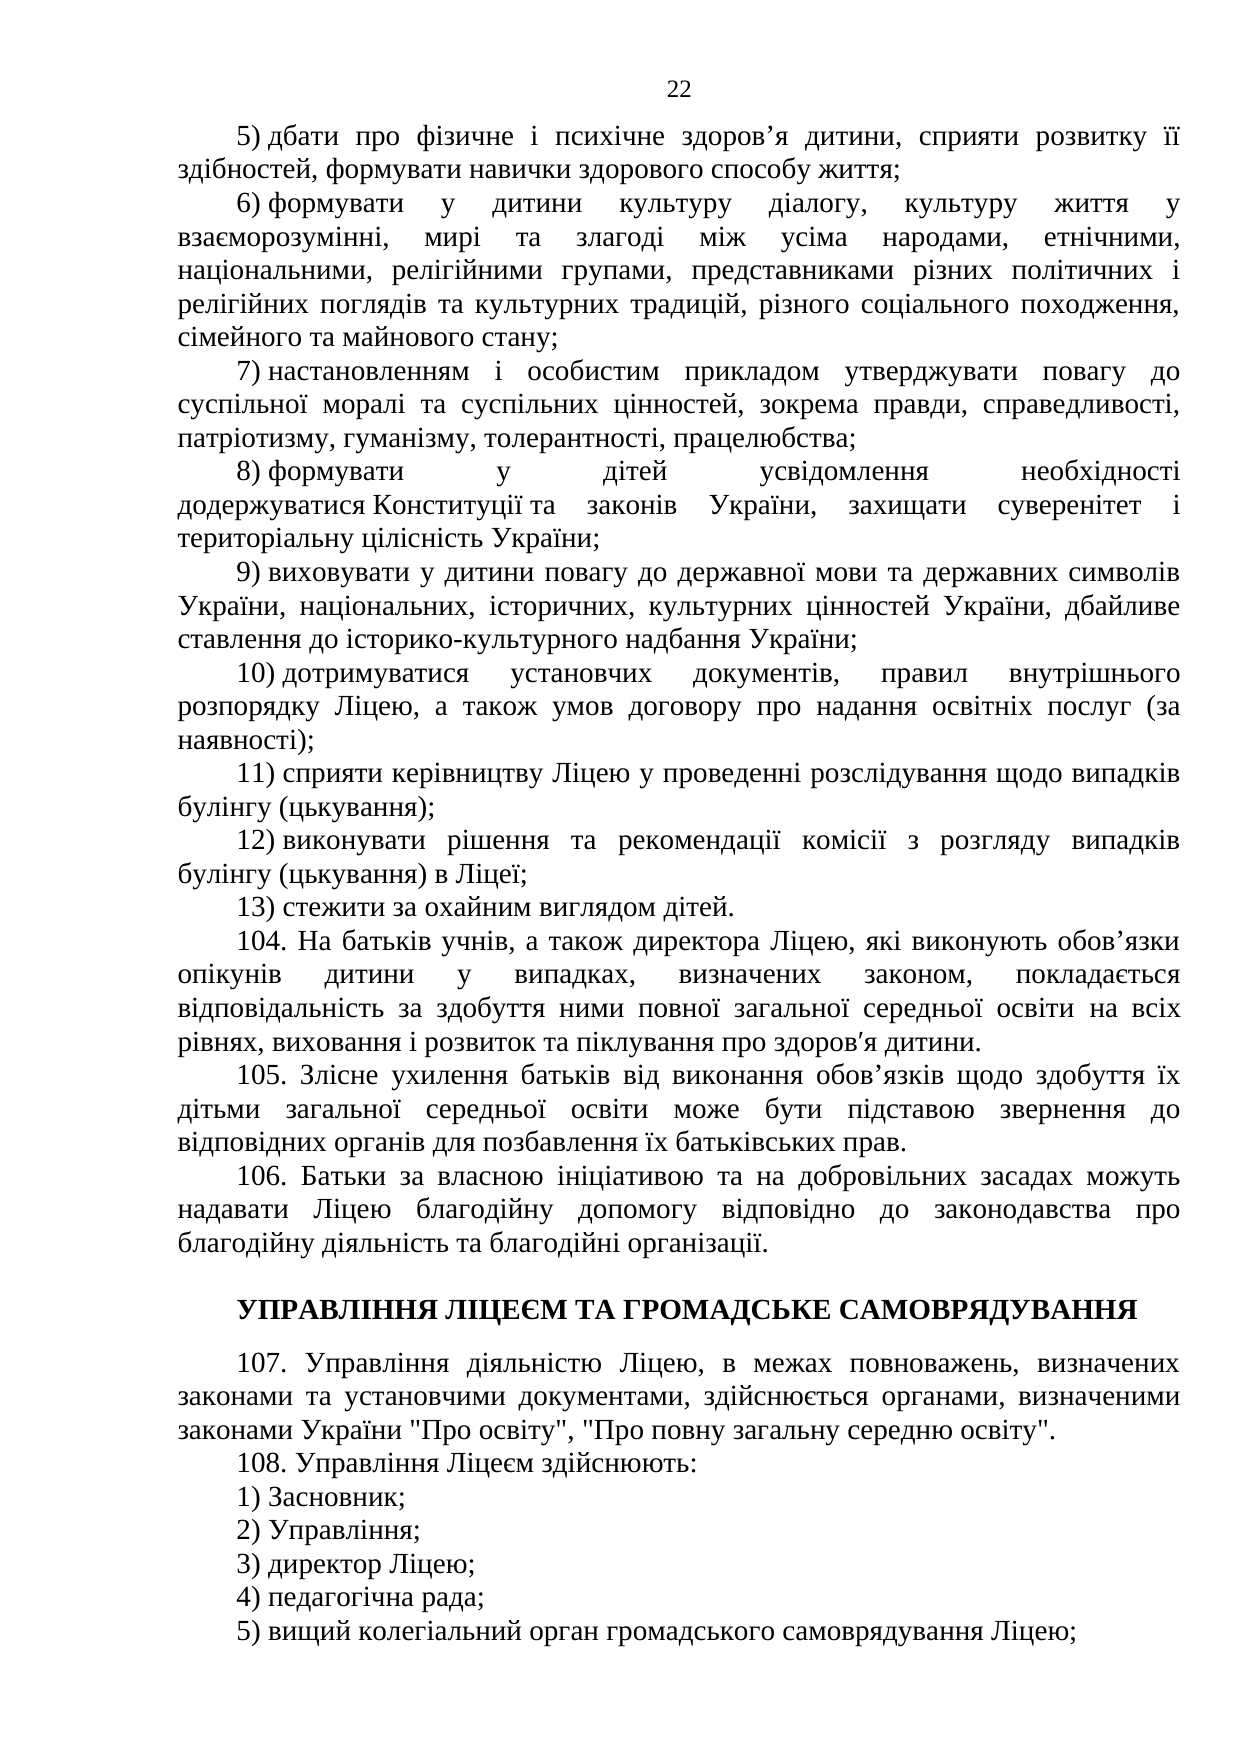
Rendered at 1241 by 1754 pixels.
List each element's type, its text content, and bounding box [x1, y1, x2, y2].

list стежити за охайним виглядом дітей. [177, 889, 1181, 923]
list дбати про фізичне і психічне здоров’я дитини, сприяти розвитку її здібностей, формувати навички здорового способу життя; [177, 118, 1181, 185]
list сприяти керівництву Ліцею у проведенні розслідування щодо випадків булінгу (цькування); [177, 755, 1181, 822]
list Управління; [177, 1512, 1181, 1546]
list настановленням і особистим прикладом утверджувати повагу до суспільної моралі та суспільних цінностей, зокрема правди, справедливості, патріотизму, гуманізму, толерантності, працелюбства; [177, 353, 1181, 453]
list вищий колегіальний орган громадського самоврядування Ліцею; [177, 1613, 1181, 1647]
list дотримуватися установчих документів, правил внутрішнього розпорядку Ліцею, а також умов договору про надання освітніх послуг (за наявності); [177, 655, 1181, 755]
text 106. Батьки за власною ініціативою та на добровільних засадах можуть надавати Ліцею благодійну допомогу відповідно до законодавства про благодійну діяльність та благодійні організації. [177, 1158, 1181, 1258]
list виконувати рішення та рекомендації комісії з розгляду випадків булінгу (цькування) в Ліцеї; [177, 822, 1181, 889]
text 105. Злісне ухилення батьків від виконання обов’язків щодо здобуття їх дітьми загальної середньої освіти може бути підставою звернення до відповідних органів для позбавлення їх батьківських прав. [177, 1057, 1181, 1158]
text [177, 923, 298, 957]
list Засновник; [177, 1479, 1181, 1512]
list формувати у дітей усвідомлення необхідності додержуватися Конституції та законів України, захищати суверенітет і територіальну цілісність України; [177, 453, 1181, 554]
list педагогічна рада; [177, 1579, 1181, 1613]
list директор Ліцею; [177, 1546, 1181, 1579]
list виховувати у дитини повагу до державної мови та державних символів України, національних, історичних, культурних цінностей України, дбайливе ставлення до історико-культурного надбання України; [177, 554, 1181, 655]
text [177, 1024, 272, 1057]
text УПРАВЛІННЯ ЛІЦЕЄМ ТА ГРОМАДСЬКЕ САМОВРЯДУВАННЯ [177, 1292, 1181, 1326]
text 107. Управління діяльністю Ліцею, в межах повноважень, визначених законами та установчими документами, здійснюється органами, визначеними законами України "Про освіту", "Про повну загальну середню освіту". [177, 1345, 1181, 1445]
text 108. Управління Ліцеєм здійснюють: [177, 1445, 1181, 1479]
list формувати у дитини культуру діалогу, культуру життя у взаєморозумінні, мирі та злагоді між усіма народами, етнічними, національними, релігійними групами, представниками різних політичних і релігійних поглядів та культурних традицій, різного соціального походження, сімейного та майнового стану; [177, 185, 1181, 353]
